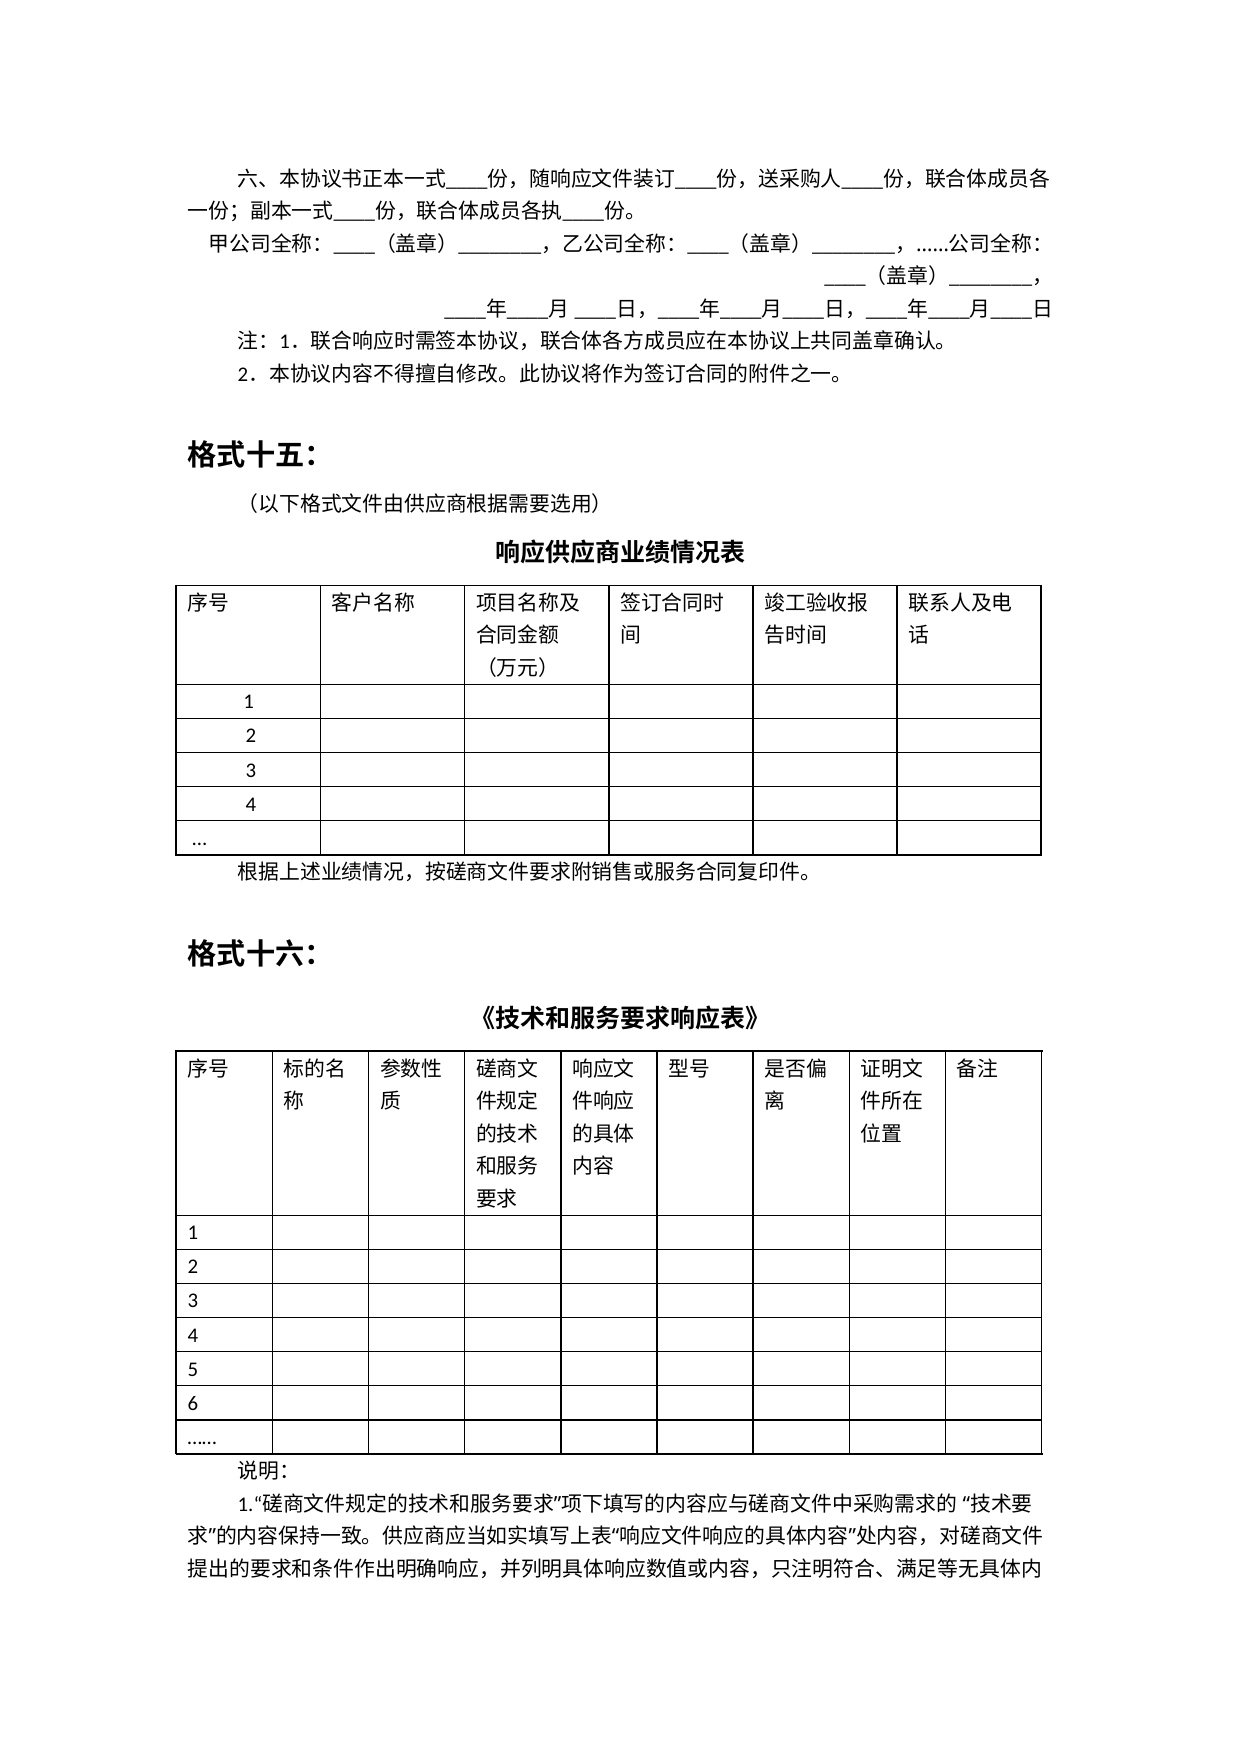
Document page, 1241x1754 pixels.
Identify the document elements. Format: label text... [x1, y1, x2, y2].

text 《技术和服务要求响应表》 [187, 985, 1053, 1050]
table_cell [369, 1318, 464, 1351]
table_cell [754, 1352, 849, 1385]
table_cell [369, 1216, 464, 1248]
table_cell [321, 787, 464, 820]
table_cell [465, 753, 608, 786]
text 甲公司全称：____（盖章）________，乙公司全称：____（盖章）________，……公司全称：____（盖章）________， [187, 227, 1053, 292]
table_cell 3 [177, 753, 320, 786]
table_header 标的名称 [273, 1052, 368, 1214]
table_cell [465, 1216, 560, 1248]
table_cell [754, 787, 896, 820]
table_cell [465, 1250, 560, 1283]
table_cell [610, 685, 752, 718]
table_header 磋商文件规定的技术和服务要求 [465, 1052, 560, 1214]
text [187, 1487, 1053, 1584]
table_cell [465, 1352, 560, 1385]
table_header 参数性质 [369, 1052, 464, 1214]
table_cell 1 [177, 685, 320, 718]
table_cell [946, 1421, 1041, 1453]
table_cell [754, 1216, 849, 1248]
table_cell [273, 1250, 368, 1283]
table_cell 6 [177, 1386, 272, 1419]
table_header 序号 [177, 1052, 272, 1214]
table_cell [369, 1421, 464, 1453]
table_cell [610, 787, 752, 820]
table_cell 2 [177, 1250, 272, 1283]
table_cell [465, 1284, 560, 1317]
table_cell [850, 1318, 945, 1351]
table_cell [754, 1250, 849, 1283]
table_cell [369, 1250, 464, 1283]
text 格式十六： [187, 920, 1053, 985]
table_cell [850, 1352, 945, 1385]
table_header 响应文件响应的具体内容 [562, 1052, 656, 1214]
table_cell 1 [177, 1216, 272, 1248]
text 六、本协议书正本一式____份，随响应文件装订____份，送采购人____份，联合体成员各一份；副本一式____份，联合体成员各执____份。 [187, 162, 1053, 227]
table_cell [321, 753, 464, 786]
text 注：1．联合响应时需签本协议，联合体各方成员应在本协议上共同盖章确认。 [187, 324, 1053, 357]
text 2．本协议内容不得擅自修改。此协议将作为签订合同的附件之一。 [187, 357, 1053, 389]
table_cell [850, 1386, 945, 1419]
table_cell [898, 821, 1040, 854]
text 根据上述业绩情况，按磋商文件要求附销售或服务合同复印件。 [187, 855, 1053, 888]
table_cell [754, 1421, 849, 1453]
table_cell [465, 821, 608, 854]
table_cell [369, 1284, 464, 1317]
table_cell [754, 719, 896, 752]
table_header 型号 [658, 1052, 752, 1214]
table_cell [946, 1250, 1041, 1283]
table_cell [610, 821, 752, 854]
table_cell [850, 1421, 945, 1453]
table_cell [898, 685, 1040, 718]
table_cell [562, 1352, 656, 1385]
table_cell [321, 719, 464, 752]
table_cell [562, 1250, 656, 1283]
table_cell [658, 1216, 752, 1248]
table_cell [562, 1216, 656, 1248]
table_cell [898, 753, 1040, 786]
table_cell [754, 821, 896, 854]
table_cell [465, 1318, 560, 1351]
table_cell [562, 1386, 656, 1419]
text 响应供应商业绩情况表 [187, 519, 1053, 584]
table_cell [898, 787, 1040, 820]
table_cell [369, 1386, 464, 1419]
table_header 是否偏离 [754, 1052, 849, 1214]
table_cell [658, 1352, 752, 1385]
table_cell 3 [177, 1284, 272, 1317]
table_header 签订合同时间 [610, 586, 752, 683]
table_cell 4 [177, 787, 320, 820]
table_cell [946, 1284, 1041, 1317]
text 说明： [187, 1454, 1053, 1487]
table_cell [898, 719, 1040, 752]
table_cell [273, 1386, 368, 1419]
table_cell [273, 1284, 368, 1317]
table_cell [465, 787, 608, 820]
table_cell [610, 719, 752, 752]
table_cell [850, 1216, 945, 1248]
table_header 联系人及电话 [898, 586, 1040, 683]
table_cell [465, 719, 608, 752]
table_cell [273, 1318, 368, 1351]
table_cell … [177, 821, 320, 854]
table_cell [273, 1216, 368, 1248]
table_header 序号 [177, 586, 320, 683]
table_cell [850, 1250, 945, 1283]
table_cell 2 [177, 719, 320, 752]
table_cell [610, 753, 752, 786]
table_cell [465, 1421, 560, 1453]
table_cell …… [177, 1421, 272, 1453]
table_cell [754, 753, 896, 786]
table_cell [658, 1318, 752, 1351]
text 格式十五： [187, 422, 1053, 487]
table_cell [946, 1318, 1041, 1351]
table_cell [658, 1421, 752, 1453]
table_header 备注 [946, 1052, 1041, 1214]
table_cell [754, 1386, 849, 1419]
table_cell [658, 1284, 752, 1317]
table_cell [754, 1318, 849, 1351]
table_cell [465, 1386, 560, 1419]
table_header 竣工验收报告时间 [754, 586, 896, 683]
table_cell [321, 685, 464, 718]
table_cell [850, 1284, 945, 1317]
table_cell [562, 1284, 656, 1317]
table_cell [465, 685, 608, 718]
table_cell 5 [177, 1352, 272, 1385]
table_cell [321, 821, 464, 854]
table_header 客户名称 [321, 586, 464, 683]
table_cell [562, 1318, 656, 1351]
text （以下格式文件由供应商根据需要选用） [187, 487, 1053, 519]
table_cell [562, 1421, 656, 1453]
table_cell 4 [177, 1318, 272, 1351]
table_cell [273, 1352, 368, 1385]
table_cell [658, 1386, 752, 1419]
text ____年____月 ____日，____年____月____日，____年____月____日 [187, 292, 1053, 324]
table_cell [946, 1352, 1041, 1385]
table_header 证明文件所在位置 [850, 1052, 945, 1214]
table_header 项目名称及合同金额（万元） [465, 586, 608, 683]
table_cell [946, 1216, 1041, 1248]
table_cell [946, 1386, 1041, 1419]
table_cell [754, 1284, 849, 1317]
table_cell [273, 1421, 368, 1453]
table_cell [369, 1352, 464, 1385]
table_cell [658, 1250, 752, 1283]
table_cell [754, 685, 896, 718]
